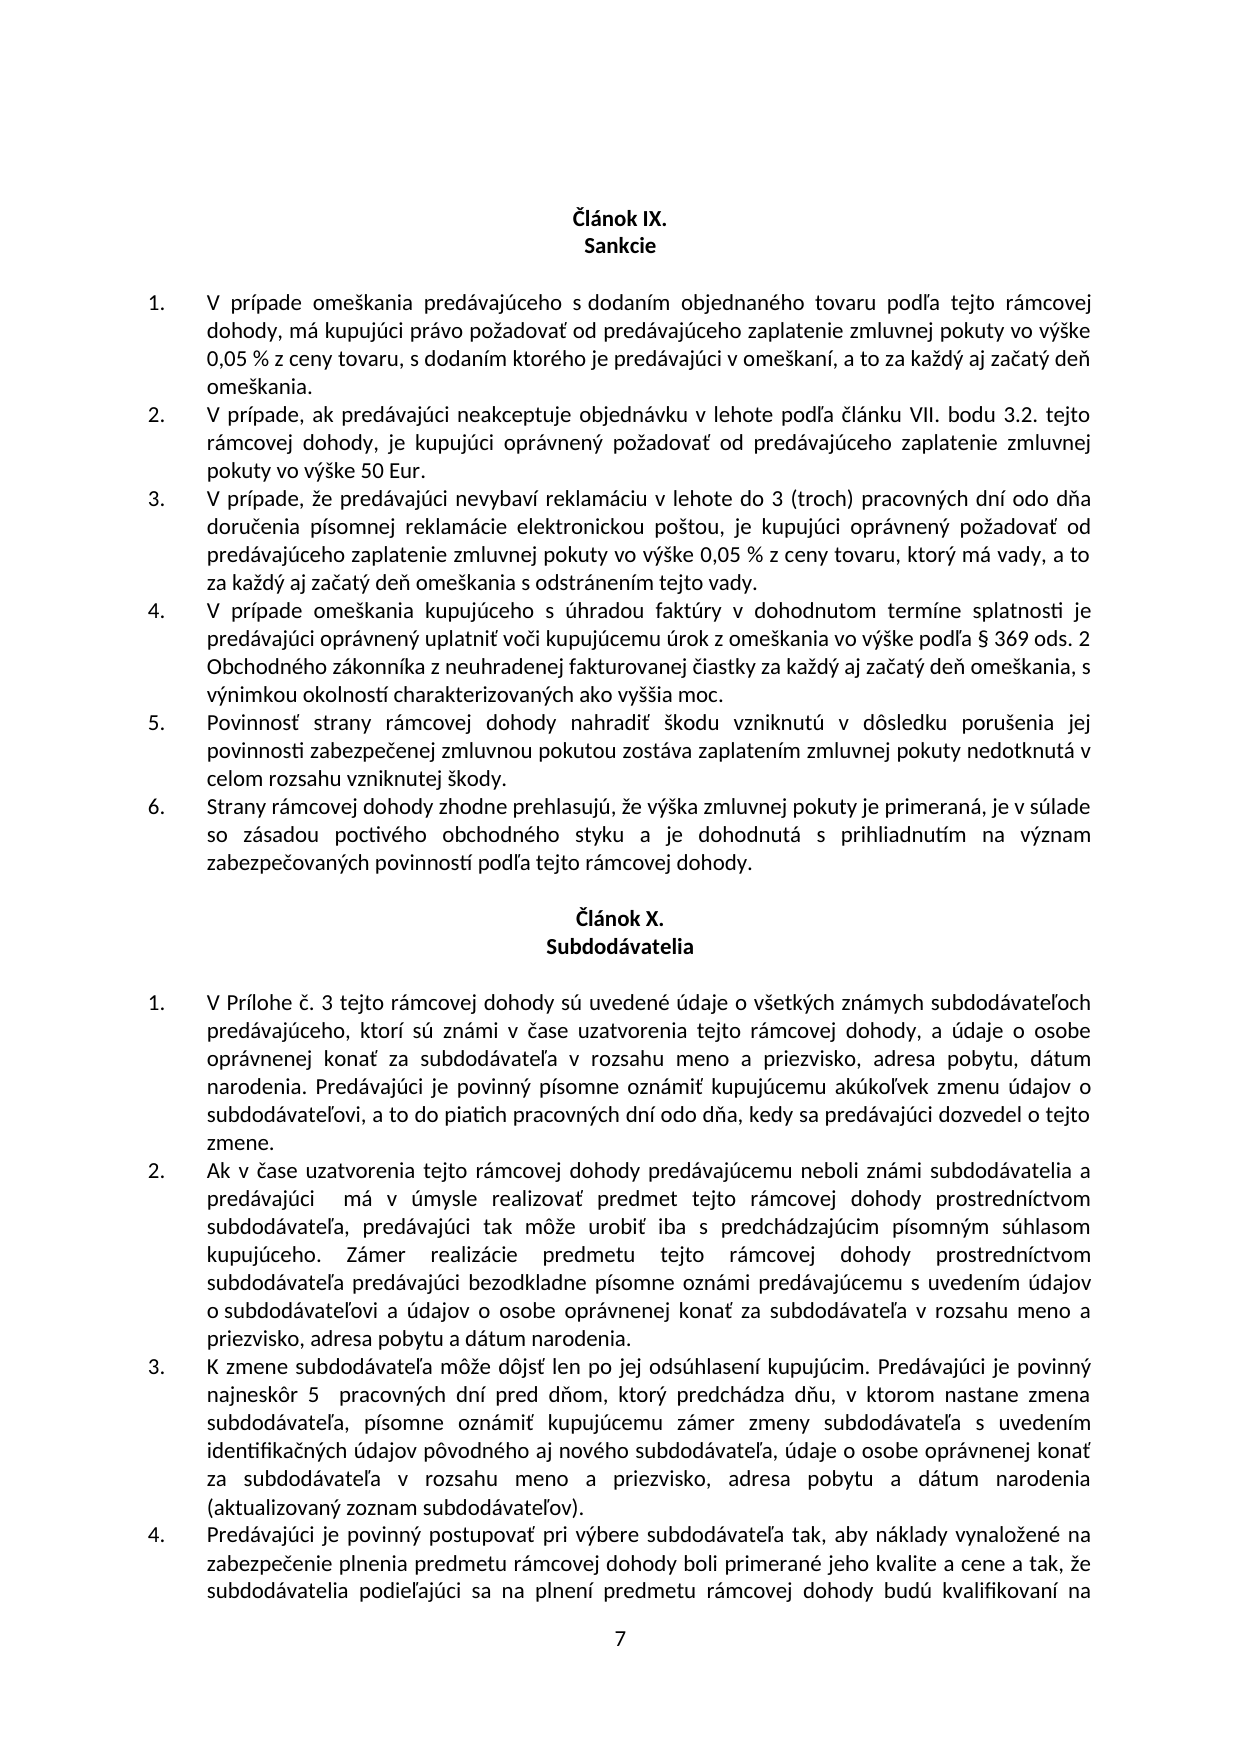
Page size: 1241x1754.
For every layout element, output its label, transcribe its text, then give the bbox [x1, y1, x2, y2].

text 5. Povinnosť strany rámcovej dohody nahradiť škodu vzniknutú v dôsledku porušenia jej povinnosti zabezpečenej zmluvnou pokutou zostáva zaplatením zmluvnej pokuty nedotknutá v celom rozsahu vzniknutej škody. [148, 708, 1093, 792]
text 1. V Prílohe č. 3 tejto rámcovej dohody sú uvedené údaje o všetkých známych subdodávateľoch predávajúceho, ktorí sú známi v čase uzatvorenia tejto rámcovej dohody, a údaje o osobe oprávnenej konať za subdodávateľa v rozsahu meno a priezvisko, adresa pobytu, dátum narodenia. Predávajúci je povinný písomne oznámiť kupujúcemu akúkoľvek zmenu údajov o subdodávateľovi, a to do piatich pracovných dní odo dňa, kedy sa predávajúci dozvedel o tejto zmene. [148, 988, 1093, 1156]
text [148, 1521, 1093, 1605]
text Článok X. [148, 904, 1093, 932]
text Článok IX. [148, 204, 1093, 232]
text 3. K zmene subdodávateľa môže dôjsť len po jej odsúhlasení kupujúcim. Predávajúci je povinný najneskôr 5 pracovných dní pred dňom, ktorý predchádza dňu, v ktorom nastane zmena subdodávateľa, písomne oznámiť kupujúcemu zámer zmeny subdodávateľa s uvedením identifikačných údajov pôvodného aj nového subdodávateľa, údaje o osobe oprávnenej konať za subdodávateľa v rozsahu meno a priezvisko, adresa pobytu a dátum narodenia (aktualizovaný zoznam subdodávateľov). [148, 1352, 1093, 1521]
text 2. V prípade, ak predávajúci neakceptuje objednávku v lehote podľa článku VII. bodu 3.2. tejto rámcovej dohody, je kupujúci oprávnený požadovať od predávajúceho zaplatenie zmluvnej pokuty vo výške 50 Eur. [148, 400, 1093, 484]
text 1. V prípade omeškania predávajúceho s dodaním objednaného tovaru podľa tejto rámcovej dohody, má kupujúci právo požadovať od predávajúceho zaplatenie zmluvnej pokuty vo výške 0,05 % z ceny tovaru, s dodaním ktorého je predávajúci v omeškaní, a to za každý aj začatý deň omeškania. [148, 288, 1093, 400]
text Sankcie [148, 232, 1093, 260]
text Subdodávatelia [148, 932, 1093, 960]
text 3. V prípade, že predávajúci nevybaví reklamáciu v lehote do 3 (troch) pracovných dní odo dňa doručenia písomnej reklamácie elektronickou poštou, je kupujúci oprávnený požadovať od predávajúceho zaplatenie zmluvnej pokuty vo výške 0,05 % z ceny tovaru, ktorý má vady, a to za každý aj začatý deň omeškania s odstránením tejto vady. [148, 484, 1093, 596]
text 2. Ak v čase uzatvorenia tejto rámcovej dohody predávajúcemu neboli známi subdodávatelia a predávajúci má v úmysle realizovať predmet tejto rámcovej dohody prostredníctvom subdodávateľa, predávajúci tak môže urobiť iba s predchádzajúcim písomným súhlasom kupujúceho. Zámer realizácie predmetu tejto rámcovej dohody prostredníctvom subdodávateľa predávajúci bezodkladne písomne oznámi predávajúcemu s uvedením údajov o subdodávateľovi a údajov o osobe oprávnenej konať za subdodávateľa v rozsahu meno a priezvisko, adresa pobytu a dátum narodenia. [148, 1156, 1093, 1352]
text 4. V prípade omeškania kupujúceho s úhradou faktúry v dohodnutom termíne splatnosti je predávajúci oprávnený uplatniť voči kupujúcemu úrok z omeškania vo výške podľa § 369 ods. 2 Obchodného zákonníka z neuhradenej fakturovanej čiastky za každý aj začatý deň omeškania, s výnimkou okolností charakterizovaných ako vyššia moc. [148, 596, 1093, 708]
text 6. Strany rámcovej dohody zhodne prehlasujú, že výška zmluvnej pokuty je primeraná, je v súlade so zásadou poctivého obchodného styku a je dohodnutá s prihliadnutím na význam zabezpečovaných povinností podľa tejto rámcovej dohody. [148, 792, 1093, 876]
